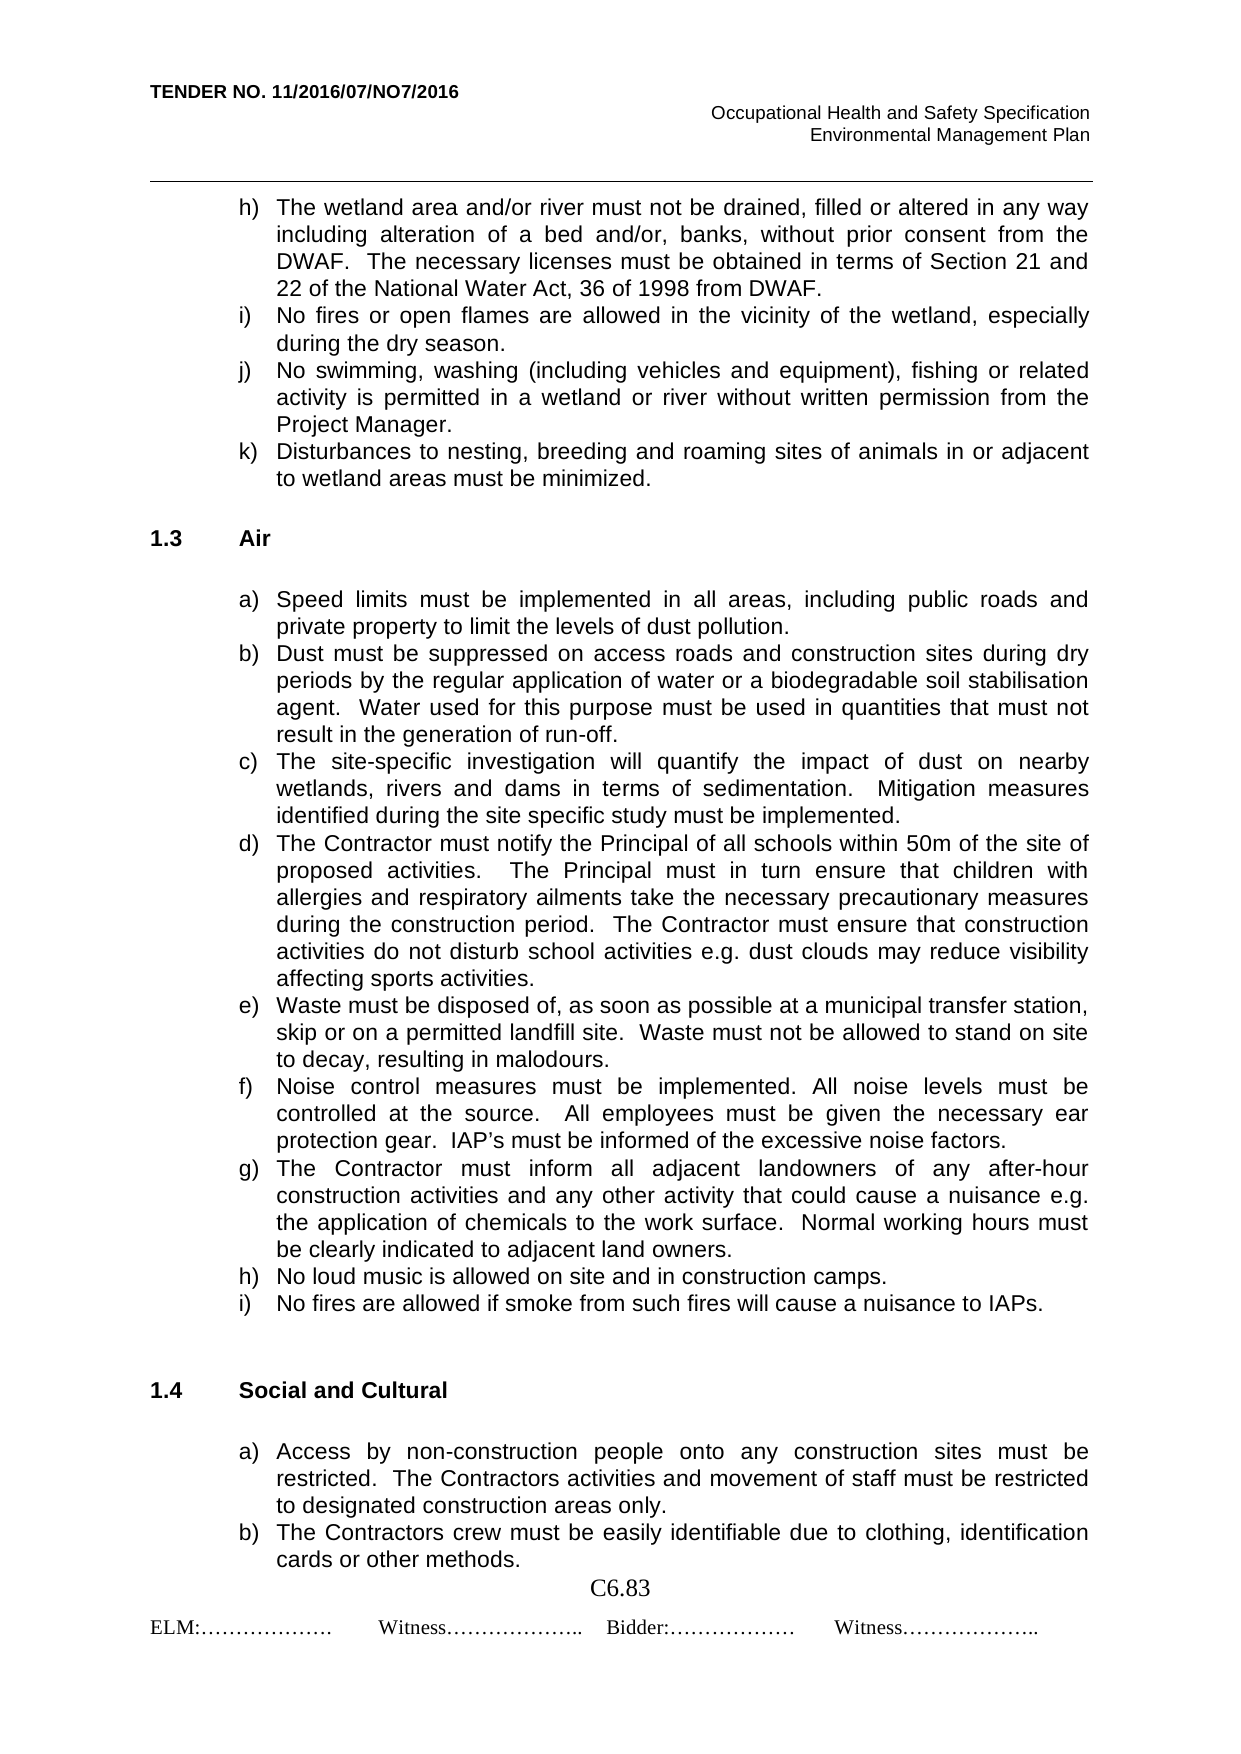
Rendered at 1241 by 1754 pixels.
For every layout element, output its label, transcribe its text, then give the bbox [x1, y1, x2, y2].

text The Contractors crew must be easily identifiable due to clothing, identification cards or other methods. [239, 1518, 1090, 1573]
text Noise control measures must be implemented. All noise levels must be controlled at the source. All employees must be given the necessary ear protection gear. IAP’s must be informed of the excessive noise factors. [239, 1073, 1090, 1154]
list Access by non-construction people onto any construction sites must be restricted. The Contractors activities and movement of staff must be restricted to designated construction areas only. [239, 1437, 1090, 1518]
text Disturbances to nesting, breeding and roaming sites of animals in or adjacent to wetland areas must be minimized. [239, 437, 1090, 491]
subtitle 1.3 Air [150, 525, 1090, 552]
text The site-specific investigation will quantify the impact of dust on nearby wetlands, rivers and dams in terms of sedimentation. Mitigation measures identified during the site specific study must be implemented. [239, 748, 1090, 829]
text No loud music is allowed on site and in construction camps. [239, 1262, 1090, 1289]
text No swimming, washing (including vehicles and equipment), fishing or related activity is permitted in a wetland or river without written permission from the Project Manager. [239, 356, 1090, 437]
text The Contractor must inform all adjacent landowners of any after-hour construction activities and any other activity that could cause a nuisance e.g. the application of chemicals to the work surface. Normal working hours must be clearly indicated to adjacent land owners. [239, 1154, 1090, 1262]
text The Contractor must notify the Principal of all schools within 50m of the site of proposed activities. The Principal must in turn ensure that children with allergies and respiratory ailments take the necessary precautionary measures during the construction period. The Contractor must ensure that construction activities do not disturb school activities e.g. dust clouds may reduce visibility affecting sports activities. [239, 829, 1090, 991]
text Waste must be disposed of, as soon as possible at a municipal transfer station, skip or on a permitted landfill site. Waste must not be allowed to stand on site to decay, resulting in malodours. [239, 991, 1090, 1073]
text The wetland area and/or river must not be drained, filled or altered in any way including alteration of a bed and/or, banks, without prior consent from the DWAF. The necessary licenses must be obtained in terms of Section 21 and 22 of the National Water Act, 36 of 1998 from DWAF. [239, 193, 1090, 302]
subtitle 1.4 Social and Cultural [150, 1377, 1090, 1404]
text No fires or open flames are allowed in the vicinity of the wetland, especially during the dry season. [239, 302, 1090, 356]
text No fires are allowed if smoke from such fires will cause a nuisance to IAPs. [239, 1289, 1090, 1316]
text Dust must be suppressed on access roads and construction sites during dry periods by the regular application of water or a biodegradable soil stabilisation agent. Water used for this purpose must be used in quantities that must not result in the generation of run-off. [239, 639, 1090, 748]
list Speed limits must be implemented in all areas, including public roads and private property to limit the levels of dust pollution. [239, 585, 1090, 639]
